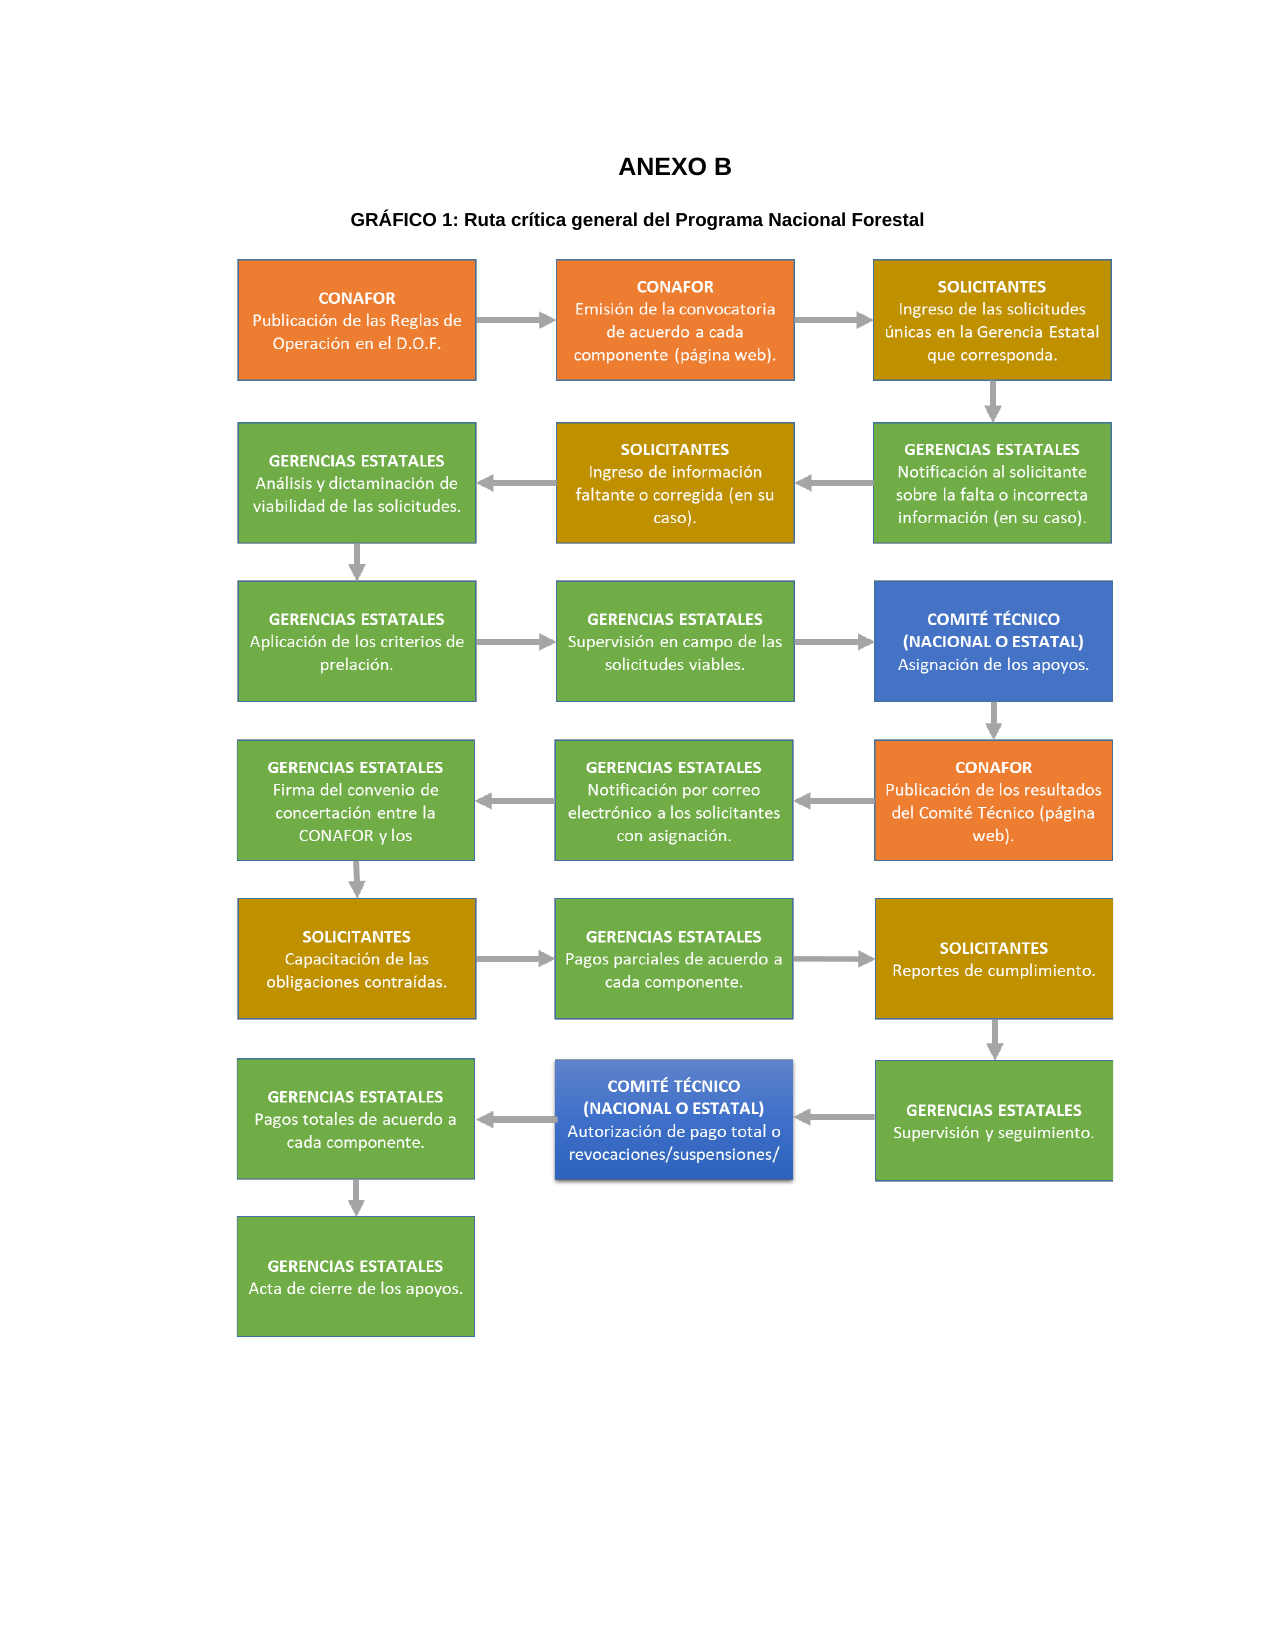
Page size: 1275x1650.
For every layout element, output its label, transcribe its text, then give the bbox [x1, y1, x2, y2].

text GRÁFICO 1: Ruta crítica general del Programa Nacional Forestal [75, 209, 1200, 231]
picture [236, 259, 1114, 1337]
text ANEXO B [75, 152, 1275, 180]
